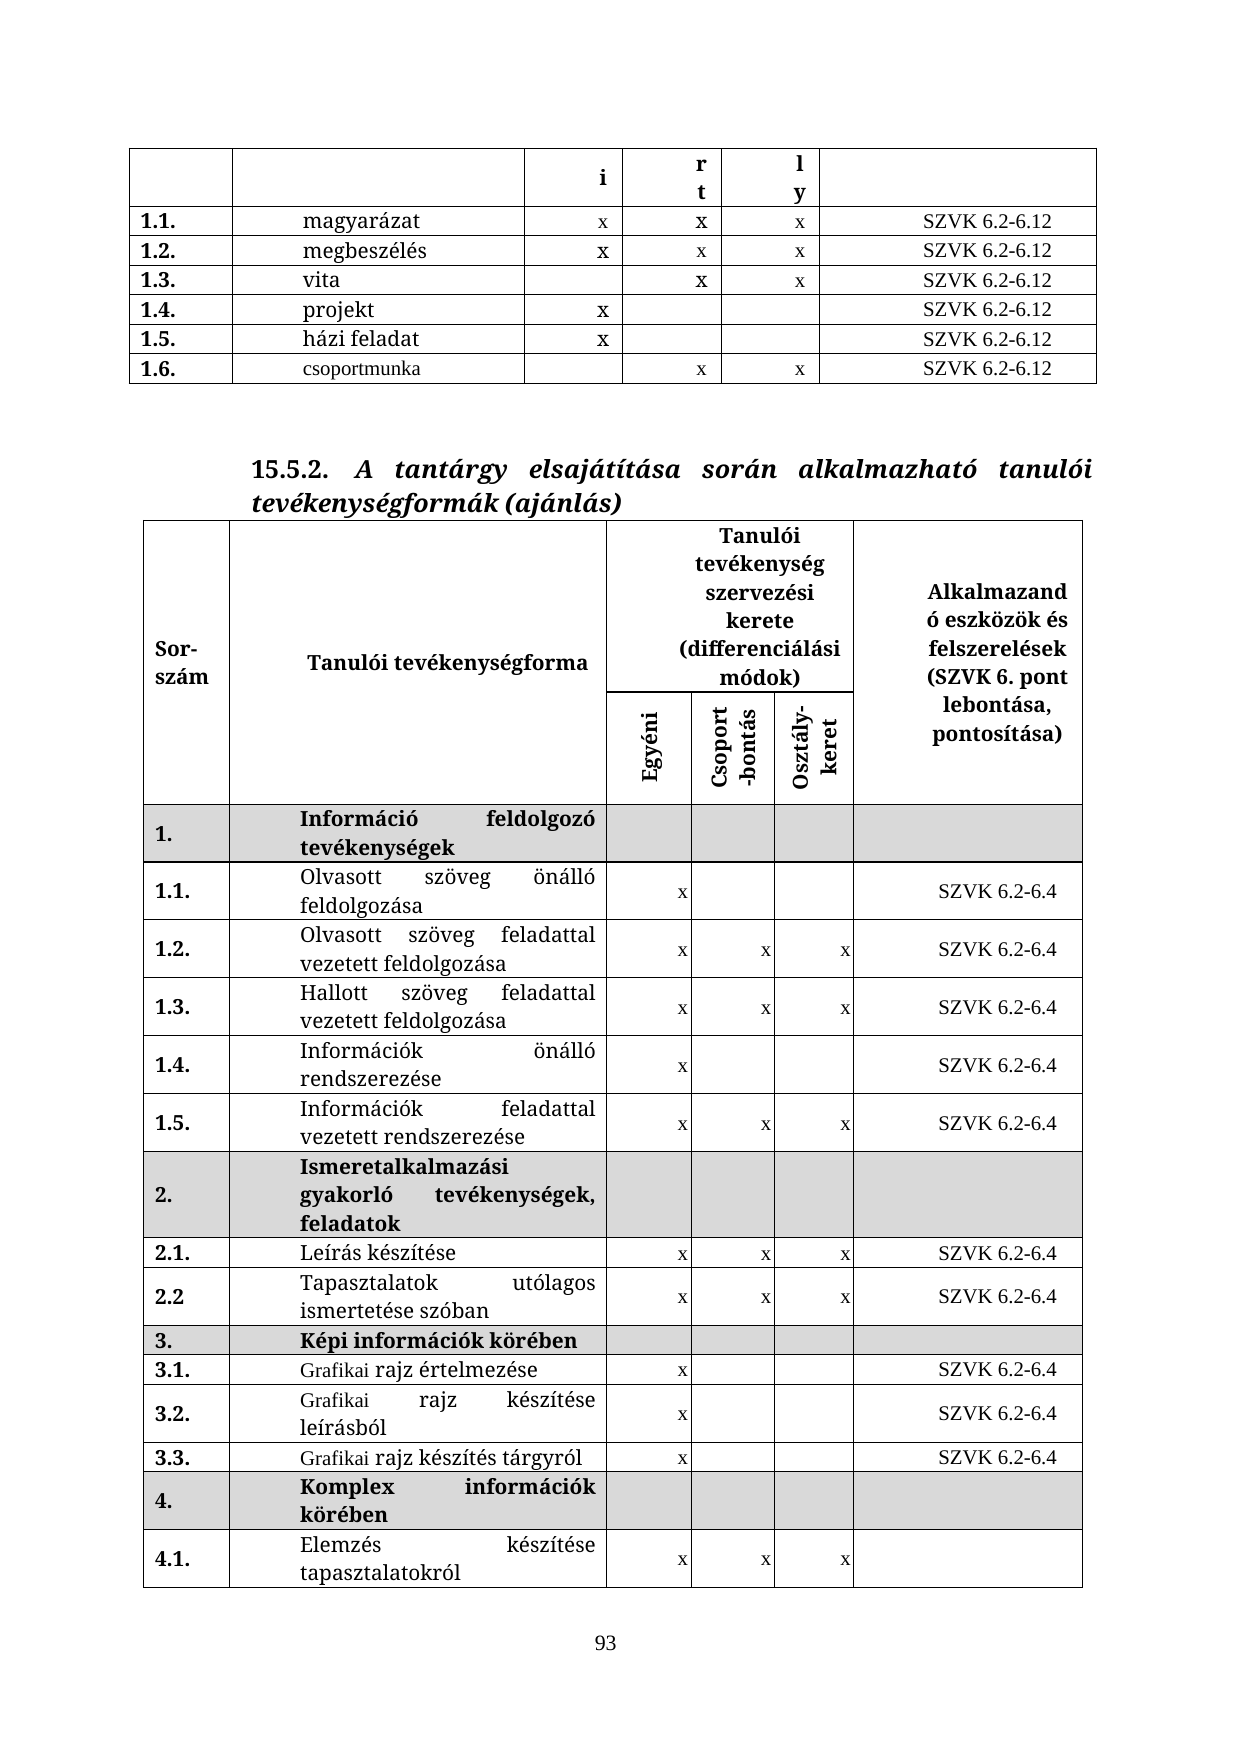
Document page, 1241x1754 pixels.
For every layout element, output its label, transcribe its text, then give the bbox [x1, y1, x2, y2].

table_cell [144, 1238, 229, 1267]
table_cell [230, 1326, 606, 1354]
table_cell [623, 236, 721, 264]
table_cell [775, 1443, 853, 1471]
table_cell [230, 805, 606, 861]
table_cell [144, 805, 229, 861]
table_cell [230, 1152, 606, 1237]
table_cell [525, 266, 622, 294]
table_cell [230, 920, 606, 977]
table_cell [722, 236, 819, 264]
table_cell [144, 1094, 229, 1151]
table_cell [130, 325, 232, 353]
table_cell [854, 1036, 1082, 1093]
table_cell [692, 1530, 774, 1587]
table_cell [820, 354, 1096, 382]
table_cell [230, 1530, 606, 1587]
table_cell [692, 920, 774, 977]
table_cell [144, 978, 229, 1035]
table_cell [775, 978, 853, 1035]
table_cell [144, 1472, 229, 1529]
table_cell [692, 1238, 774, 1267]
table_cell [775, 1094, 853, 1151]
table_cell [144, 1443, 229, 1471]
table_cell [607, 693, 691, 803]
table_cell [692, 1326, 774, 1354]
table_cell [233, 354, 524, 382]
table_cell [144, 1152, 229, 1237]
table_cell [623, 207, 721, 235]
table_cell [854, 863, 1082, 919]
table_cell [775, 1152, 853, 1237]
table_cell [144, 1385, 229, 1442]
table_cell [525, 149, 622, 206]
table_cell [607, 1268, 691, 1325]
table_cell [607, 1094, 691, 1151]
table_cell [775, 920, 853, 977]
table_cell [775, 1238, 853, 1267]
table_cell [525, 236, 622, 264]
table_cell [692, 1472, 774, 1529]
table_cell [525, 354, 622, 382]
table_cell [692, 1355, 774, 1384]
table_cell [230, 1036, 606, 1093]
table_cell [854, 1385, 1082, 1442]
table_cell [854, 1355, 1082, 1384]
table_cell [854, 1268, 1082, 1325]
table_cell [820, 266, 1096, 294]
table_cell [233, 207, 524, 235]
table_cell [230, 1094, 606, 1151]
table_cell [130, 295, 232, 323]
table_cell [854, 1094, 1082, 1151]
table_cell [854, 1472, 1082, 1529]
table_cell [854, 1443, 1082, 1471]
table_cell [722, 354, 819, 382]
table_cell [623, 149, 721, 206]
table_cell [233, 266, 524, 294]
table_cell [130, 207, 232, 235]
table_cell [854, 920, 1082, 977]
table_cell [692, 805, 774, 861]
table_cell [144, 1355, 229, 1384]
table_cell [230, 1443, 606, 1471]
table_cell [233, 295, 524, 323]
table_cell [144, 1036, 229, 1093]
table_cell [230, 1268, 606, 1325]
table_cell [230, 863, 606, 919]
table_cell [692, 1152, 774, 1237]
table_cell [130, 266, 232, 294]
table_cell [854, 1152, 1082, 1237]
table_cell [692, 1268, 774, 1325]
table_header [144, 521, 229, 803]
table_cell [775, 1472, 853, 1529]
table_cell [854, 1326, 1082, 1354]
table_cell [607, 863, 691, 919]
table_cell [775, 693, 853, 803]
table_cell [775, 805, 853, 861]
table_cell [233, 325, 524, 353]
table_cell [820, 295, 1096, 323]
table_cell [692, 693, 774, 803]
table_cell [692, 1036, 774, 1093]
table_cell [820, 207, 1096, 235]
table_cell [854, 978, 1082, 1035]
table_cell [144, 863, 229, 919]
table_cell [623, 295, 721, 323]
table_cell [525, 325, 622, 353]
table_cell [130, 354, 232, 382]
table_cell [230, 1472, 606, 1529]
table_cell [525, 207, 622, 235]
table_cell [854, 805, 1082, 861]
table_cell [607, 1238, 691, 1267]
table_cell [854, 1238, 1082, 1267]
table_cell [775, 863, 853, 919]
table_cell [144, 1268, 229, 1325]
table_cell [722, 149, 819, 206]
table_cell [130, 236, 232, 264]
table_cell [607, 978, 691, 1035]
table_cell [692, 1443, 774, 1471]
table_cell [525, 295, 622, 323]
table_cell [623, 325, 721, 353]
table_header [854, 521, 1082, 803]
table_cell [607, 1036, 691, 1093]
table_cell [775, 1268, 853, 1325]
list A tantárgy elsajátítása során alkalmazható tanulói tevékenységformák (ajánlás) [251, 452, 1093, 520]
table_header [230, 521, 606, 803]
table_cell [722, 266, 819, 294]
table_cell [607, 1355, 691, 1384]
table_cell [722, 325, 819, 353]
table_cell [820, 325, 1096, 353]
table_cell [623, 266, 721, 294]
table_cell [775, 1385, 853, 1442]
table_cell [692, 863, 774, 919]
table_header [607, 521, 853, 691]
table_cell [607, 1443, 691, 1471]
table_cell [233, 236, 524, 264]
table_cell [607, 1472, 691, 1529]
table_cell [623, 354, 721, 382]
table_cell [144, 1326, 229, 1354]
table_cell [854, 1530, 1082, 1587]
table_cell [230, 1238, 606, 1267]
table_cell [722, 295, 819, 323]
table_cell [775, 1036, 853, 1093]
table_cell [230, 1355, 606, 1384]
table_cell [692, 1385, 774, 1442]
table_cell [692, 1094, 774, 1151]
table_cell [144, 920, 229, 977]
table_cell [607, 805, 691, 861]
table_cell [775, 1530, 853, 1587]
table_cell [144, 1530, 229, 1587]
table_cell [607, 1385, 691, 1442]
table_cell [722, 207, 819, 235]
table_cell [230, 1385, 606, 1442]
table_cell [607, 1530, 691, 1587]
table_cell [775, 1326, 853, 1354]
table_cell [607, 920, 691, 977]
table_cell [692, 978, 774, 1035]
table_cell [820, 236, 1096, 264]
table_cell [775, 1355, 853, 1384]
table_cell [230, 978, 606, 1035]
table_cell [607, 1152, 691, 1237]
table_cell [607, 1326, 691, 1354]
